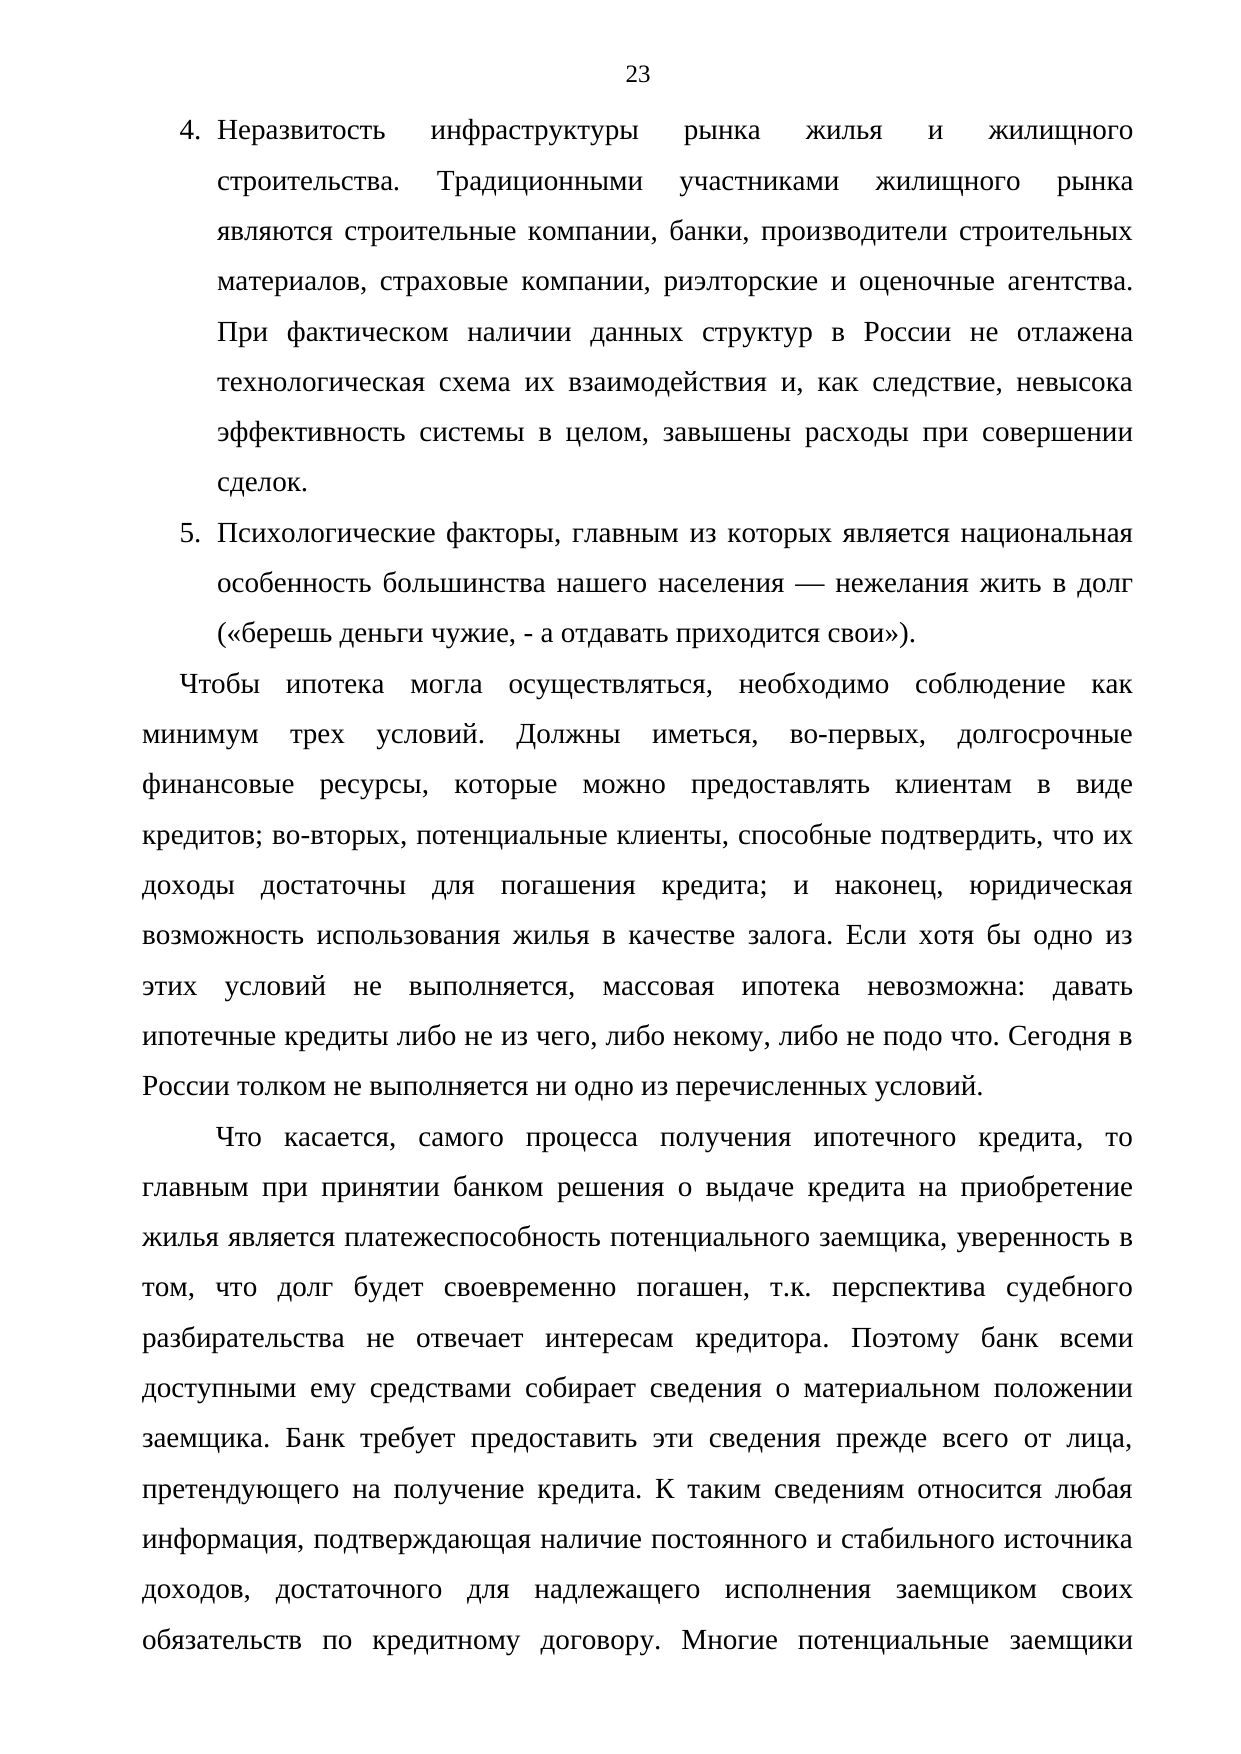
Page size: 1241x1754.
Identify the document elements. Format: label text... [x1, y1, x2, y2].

list Неразвитость инфраструктуры рынка жилья и жилищного строительства. Традиционными участниками жилищного рынка являются строительные компании, банки, производители строительных материалов, страховые компании, риэлторские и оценочные агентства. При фактическом наличии данных структур в России не отлажена технологическая схема их взаимодействия и, как следствие, невысока эффективность системы в целом, завышены расходы при совершении сделок. [179, 112, 1134, 498]
list Психологические факторы, главным из которых является национальная особенность большинства нашего населения — нежелания жить в долг («берешь деньги чужие, - а отдавать приходится свои»). [179, 515, 1134, 649]
text Чтобы ипотека могла осуществляться, необходимо соблюдение как минимум трех условий. Должны иметься, во-первых, долгосрочные финансовые ресурсы, которые можно предоставлять клиентам в виде кредитов; во-вторых, потенциальные клиенты, способные подтвердить, что их доходы достаточны для погашения кредита; и наконец, юридическая возможность использования жилья в качестве залога. Если хотя бы одно из этих условий не выполняется, массовая ипотека невозможна: давать ипотечные кредиты либо не из чего, либо некому, либо не подо что. Сегодня в России толком не выполняется ни одно из перечисленных условий. [142, 666, 1134, 1102]
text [142, 1119, 1134, 1655]
